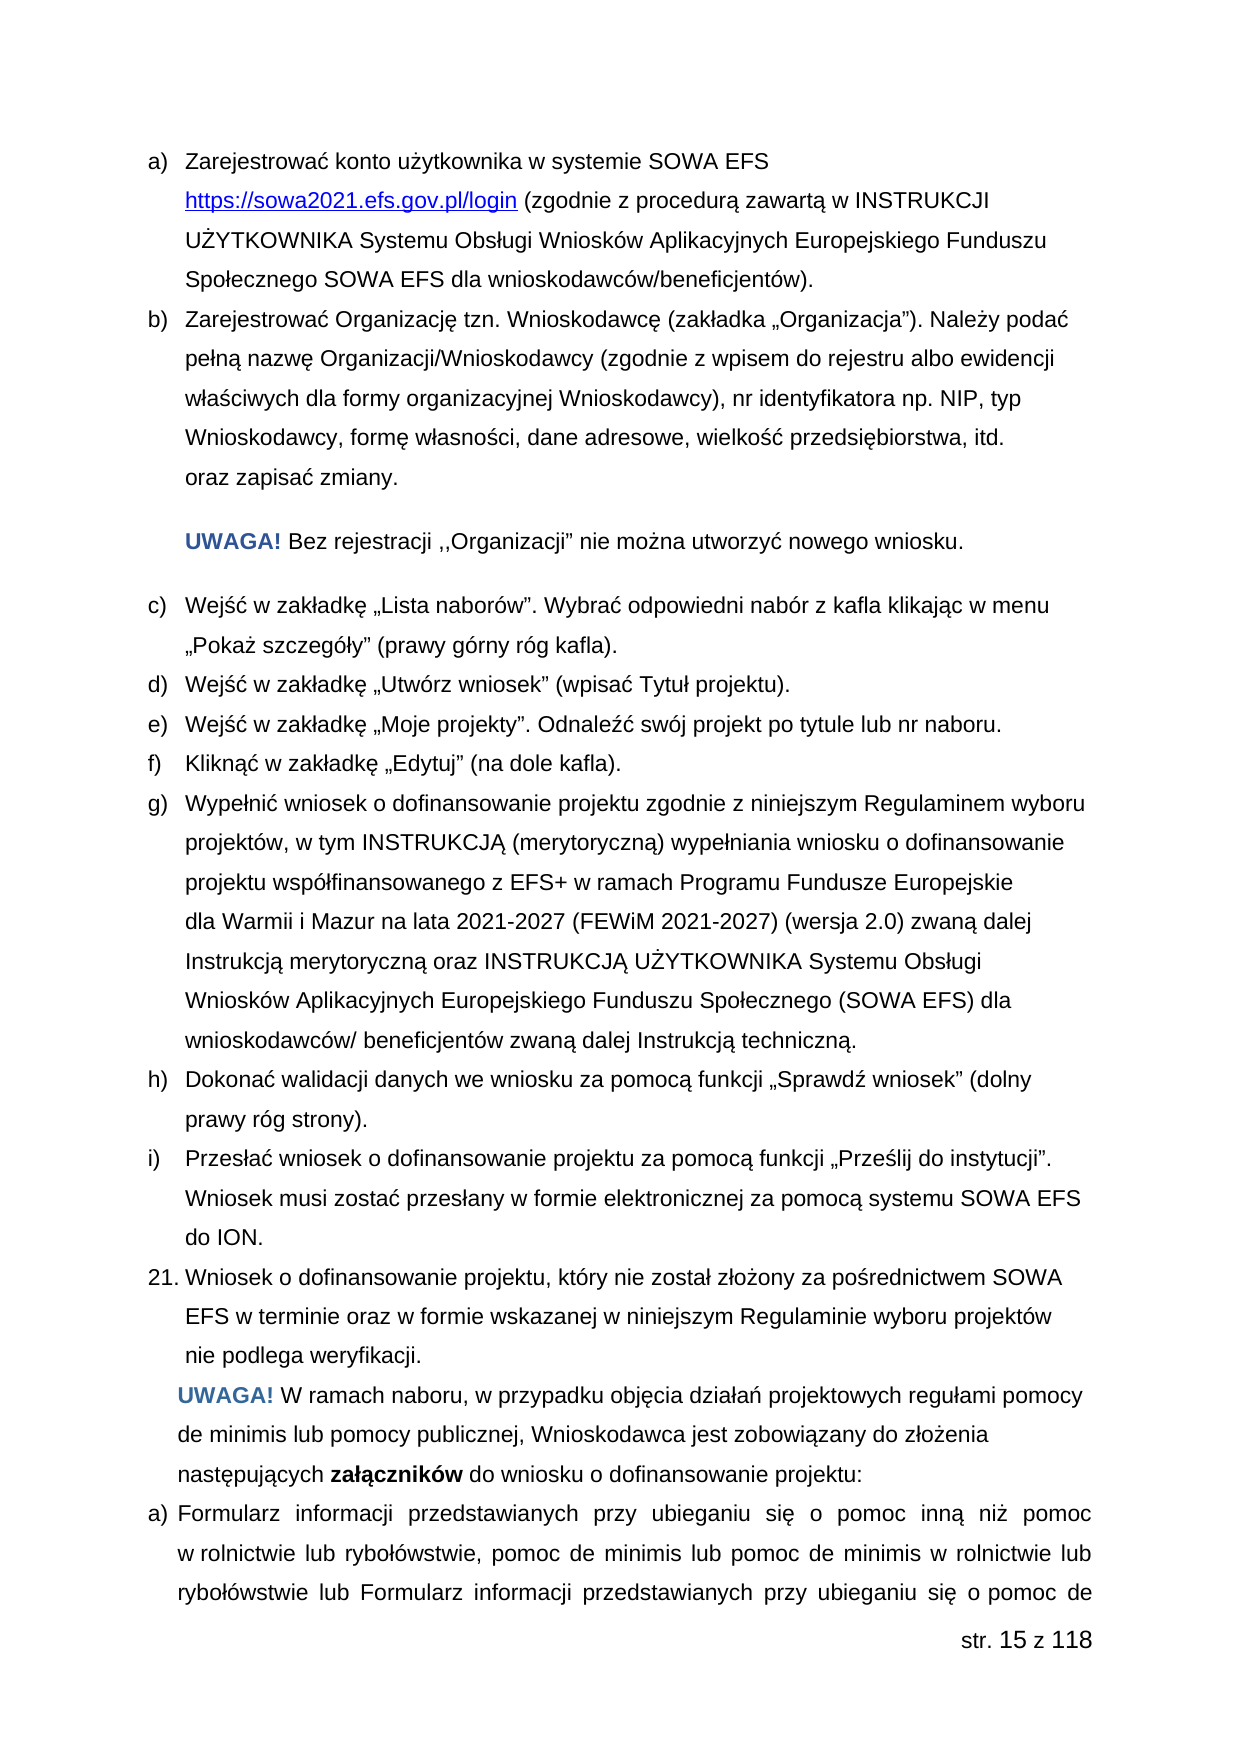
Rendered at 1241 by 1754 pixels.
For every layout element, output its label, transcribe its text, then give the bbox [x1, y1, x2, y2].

list Wejść w zakładkę „Utwórz wniosek” (wpisać Tytuł projektu). [148, 671, 1093, 698]
list Dokonać walidacji danych we wniosku za pomocą funkcji „Sprawdź wniosek” (dolny prawy róg strony). [148, 1066, 1093, 1132]
list Wejść w zakładkę „Lista naborów”. Wybrać odpowiedni nabór z kafla klikając w menu „Pokaż szczegóły” (prawy górny róg kafla). [148, 592, 1093, 658]
list Wniosek o dofinansowanie projektu, który nie został złożony za pośrednictwem SOWA EFS w terminie oraz w formie wskazanej w niniejszym Regulaminie wyboru projektów nie podlega weryfikacji. [148, 1263, 1093, 1369]
list Zarejestrować Organizację tzn. Wnioskodawcę (zakładka „Organizacja”). Należy podać pełną nazwę Organizacji/Wnioskodawcy (zgodnie z wpisem do rejestru albo ewidencji właściwych dla formy organizacyjnej Wnioskodawcy), nr identyfikatora np. NIP, typ Wnioskodawcy, formę własności, dane adresowe, wielkość przedsiębiorstwa, itd. oraz zapisać zmiany. [148, 306, 1093, 490]
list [148, 1500, 1093, 1606]
text UWAGA! W ramach naboru, w przypadku objęcia działań projektowych regułami pomocy de minimis lub pomocy publicznej, Wnioskodawca jest zobowiązany do złożenia następujących załączników do wniosku o dofinansowanie projektu: [177, 1382, 1093, 1487]
list Kliknąć w zakładkę „Edytuj” (na dole kafla). [148, 750, 1093, 777]
list Wejść w zakładkę „Moje projekty”. Odnaleźć swój projekt po tytule lub nr naboru. [148, 711, 1093, 737]
list UWAGA! Bez rejestracji ,,Organizacji” nie można utworzyć nowego wniosku. [185, 528, 1093, 554]
list Zarejestrować konto użytkownika w systemie SOWA EFS https://sowa2021.efs.gov.pl/login (zgodnie z procedurą zawartą w INSTRUKCJI UŻYTKOWNIKA Systemu Obsługi Wniosków Aplikacyjnych Europejskiego Funduszu Społecznego SOWA EFS dla wnioskodawców/beneficjentów). [148, 148, 1093, 292]
list Wypełnić wniosek o dofinansowanie projektu zgodnie z niniejszym Regulaminem wyboru projektów, w tym INSTRUKCJĄ (merytoryczną) wypełniania wniosku o dofinansowanie projektu współfinansowanego z EFS+ w ramach Programu Fundusze Europejskie dla Warmii i Mazur na lata 2021-2027 (FEWiM 2021-2027) (wersja 2.0) zwaną dalej Instrukcją merytoryczną oraz INSTRUKCJĄ UŻYTKOWNIKA Systemu Obsługi Wniosków Aplikacyjnych Europejskiego Funduszu Społecznego (SOWA EFS) dla wnioskodawców/ beneficjentów zwaną dalej Instrukcją techniczną. [148, 790, 1093, 1053]
list Przesłać wniosek o dofinansowanie projektu za pomocą funkcji „Prześlij do instytucji”. Wniosek musi zostać przesłany w formie elektronicznej za pomocą systemu SOWA EFS do ION. [148, 1145, 1093, 1250]
